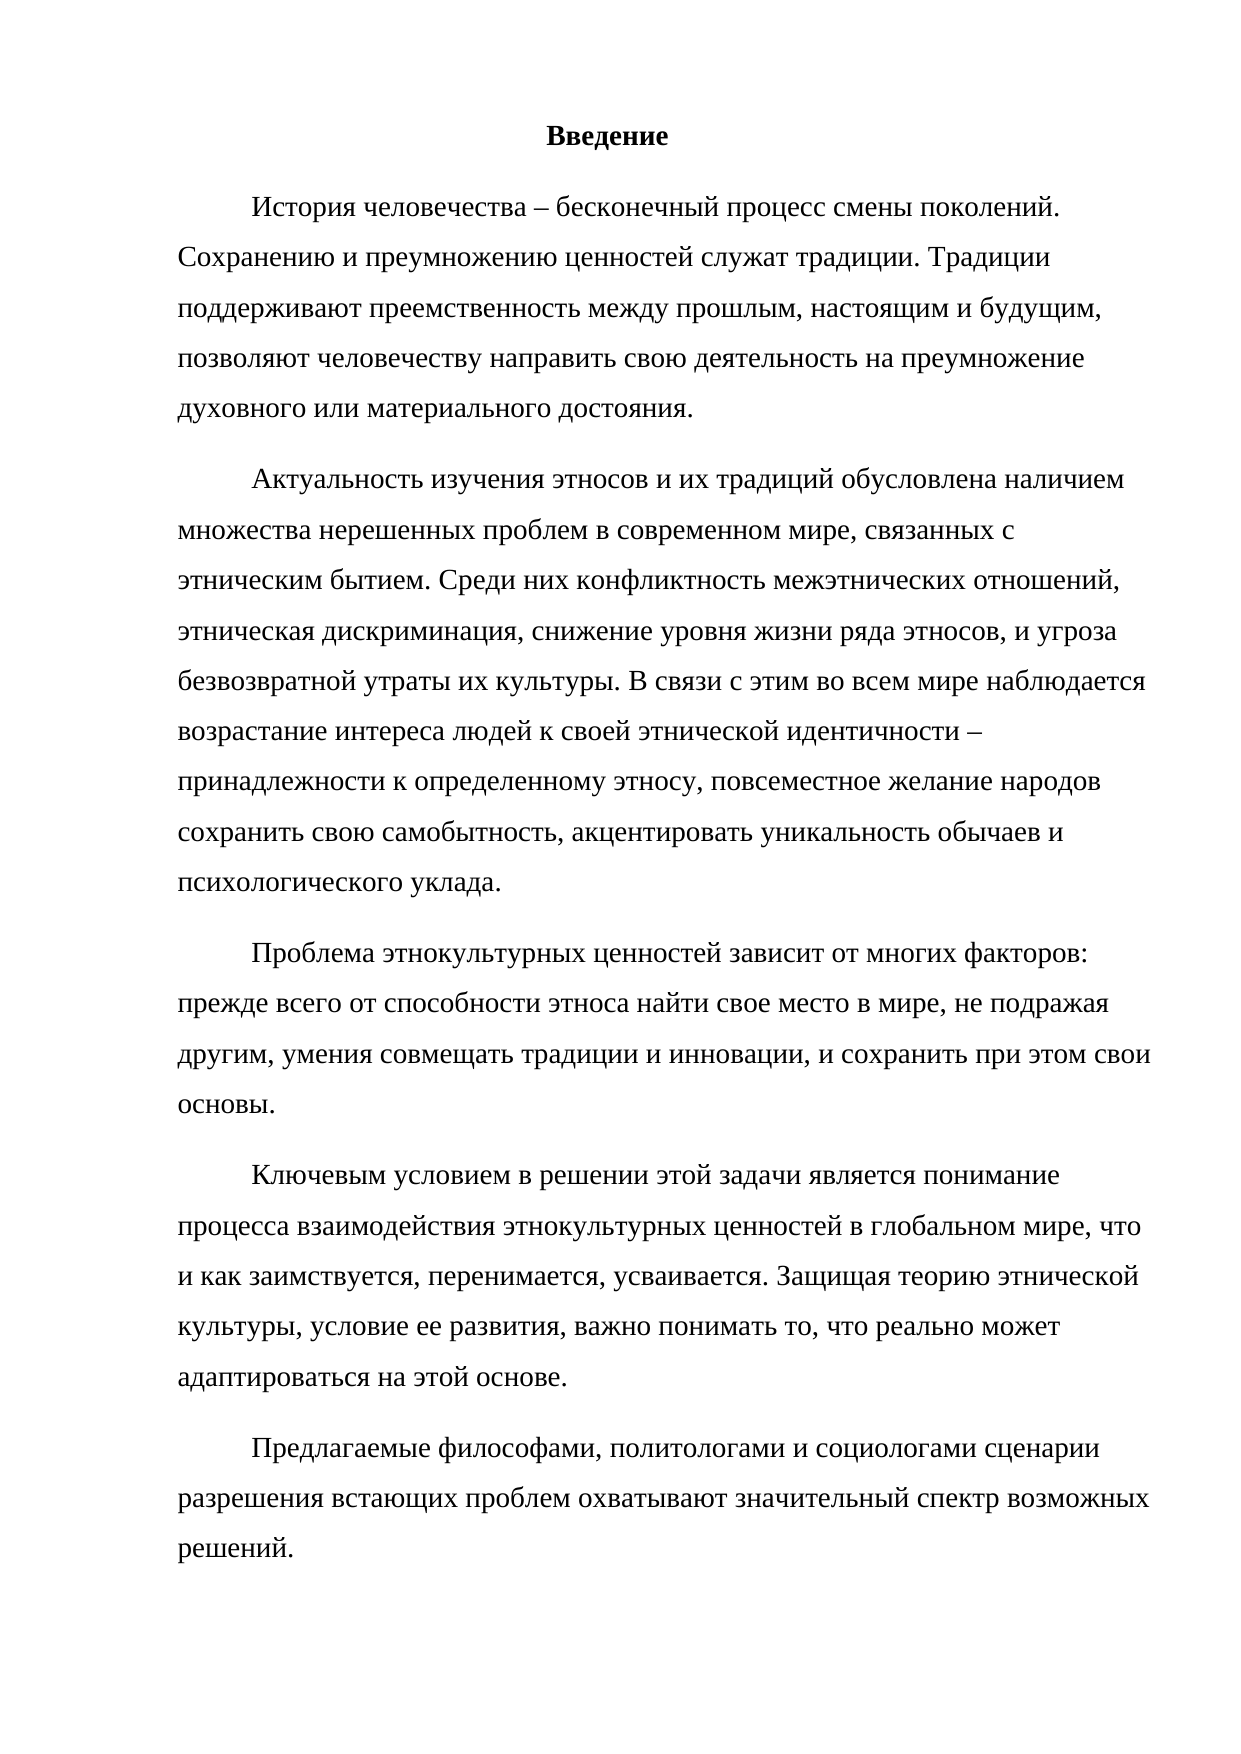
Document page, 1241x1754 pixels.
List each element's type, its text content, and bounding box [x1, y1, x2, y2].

text Введение [472, 118, 1152, 152]
text Проблема этнокультурных ценностей зависит от многих факторов: прежде всего от способности этноса найти свое место в мире, не подражая другим, умения совмещать традиции и инновации, и сохранить при этом свои основы. [177, 935, 1152, 1120]
text Предлагаемые философами, политологами и социологами сценарии разрешения встающих проблем охватывают значительный спектр возможных решений. [177, 1430, 1152, 1564]
text Ключевым условием в решении этой задачи является понимание процесса взаимодействия этнокультурных ценностей в глобальном мире, что и как заимствуется, перенимается, усваивается. Защищая теорию этнической культуры, условие ее развития, важно понимать то, что реально может адаптироваться на этой основе. [177, 1157, 1152, 1392]
text Актуальность изучения этносов и их традиций обусловлена наличием множества нерешенных проблем в современном мире, связанных с этническим бытием. Среди них конфликтность межэтнических отношений, этническая дискриминация, снижение уровня жизни ряда этносов, и угроза безвозвратной утраты их культуры. В связи с этим во всем мире наблюдается возрастание интереса людей к своей этнической идентичности – принадлежности к определенному этносу, повсеместное желание народов сохранить свою самобытность, акцентировать уникальность обычаев и психологического уклада. [177, 462, 1152, 898]
text История человечества – бесконечный процесс смены поколений. Сохранению и преумножению ценностей служат традиции. Традиции поддерживают преемственность между прошлым, настоящим и будущим, позволяют человечеству направить свою деятельность на преумножение духовного или материального достояния. [177, 189, 1152, 424]
